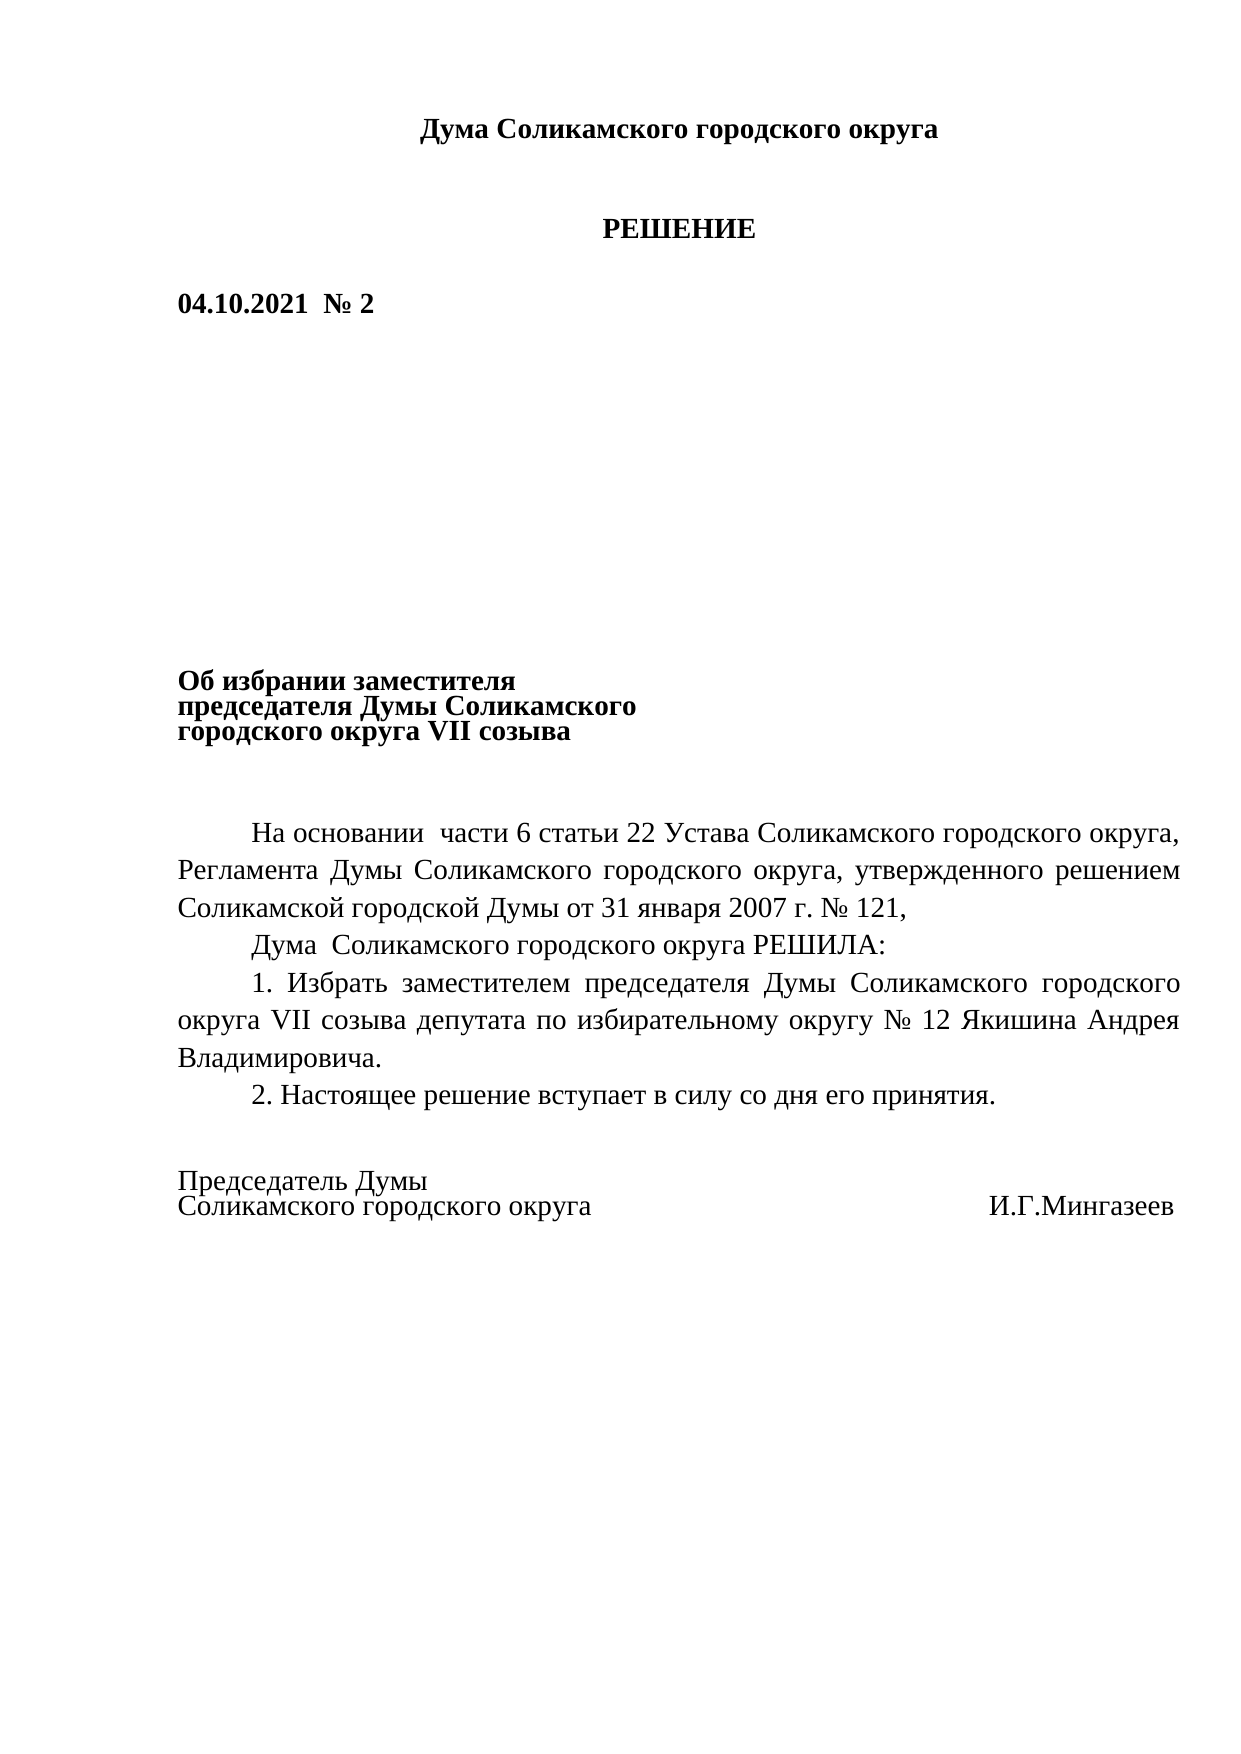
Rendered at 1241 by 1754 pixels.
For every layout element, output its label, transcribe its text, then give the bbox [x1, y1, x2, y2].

text Дума Соликамского городского округа [177, 118, 1181, 143]
text Дума Соликамского городского округа РЕШИЛА: [177, 924, 1181, 962]
text Соликамского городского округа И.Г.Мингазеев [177, 1196, 1181, 1246]
text Об избрании заместителя [177, 670, 1181, 695]
text 2. Настоящее решение вступает в силу со дня его принятия. [177, 1074, 1181, 1112]
text Председатель Думы [177, 1171, 362, 1196]
text 04.10.2021 № 2 [177, 293, 1181, 318]
text городского округа VII созыва [177, 720, 1181, 745]
text 1. Избрать заместителем председателя Думы Соликамского городского округа VII созыва депутата по избирательному округу № 12 Якишина Андрея Владимировича. [177, 962, 1181, 1074]
text РЕШЕНИЕ [177, 218, 1181, 243]
text На основании части 6 статьи 22 Устава Соликамского городского округа, Регламента Думы Соликамского городского округа, утвержденного решением Соликамской городской Думы от 31 января 2007 г. № 121, [177, 812, 1181, 924]
text Председатель Думы [372, 1171, 1181, 1196]
text председателя Думы Соликамского [177, 695, 1181, 720]
